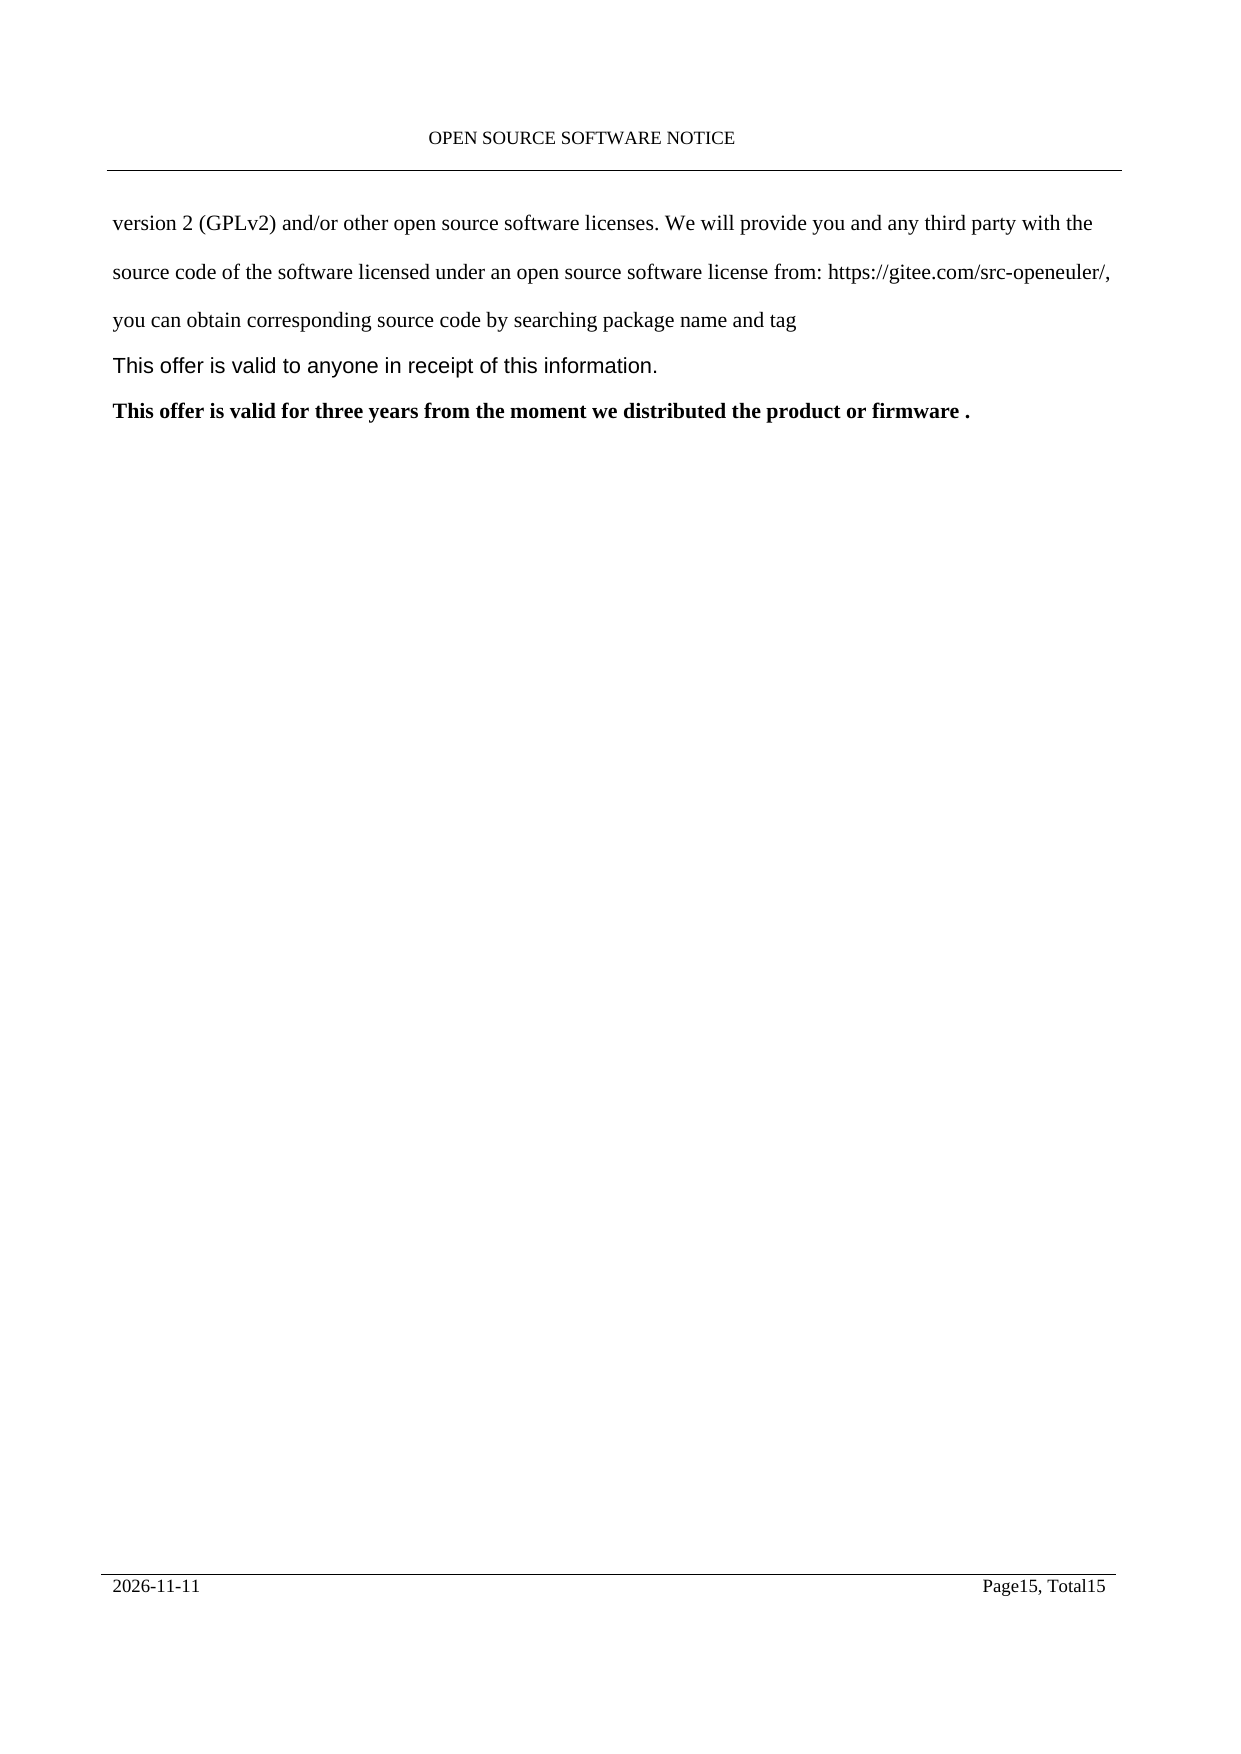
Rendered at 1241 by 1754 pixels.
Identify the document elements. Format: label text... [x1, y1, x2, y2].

text This offer is valid to anyone in receipt of this information. [112, 349, 1128, 381]
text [112, 206, 1128, 336]
text This offer is valid for three years from the moment we distributed the product or firmware . [112, 394, 1128, 427]
